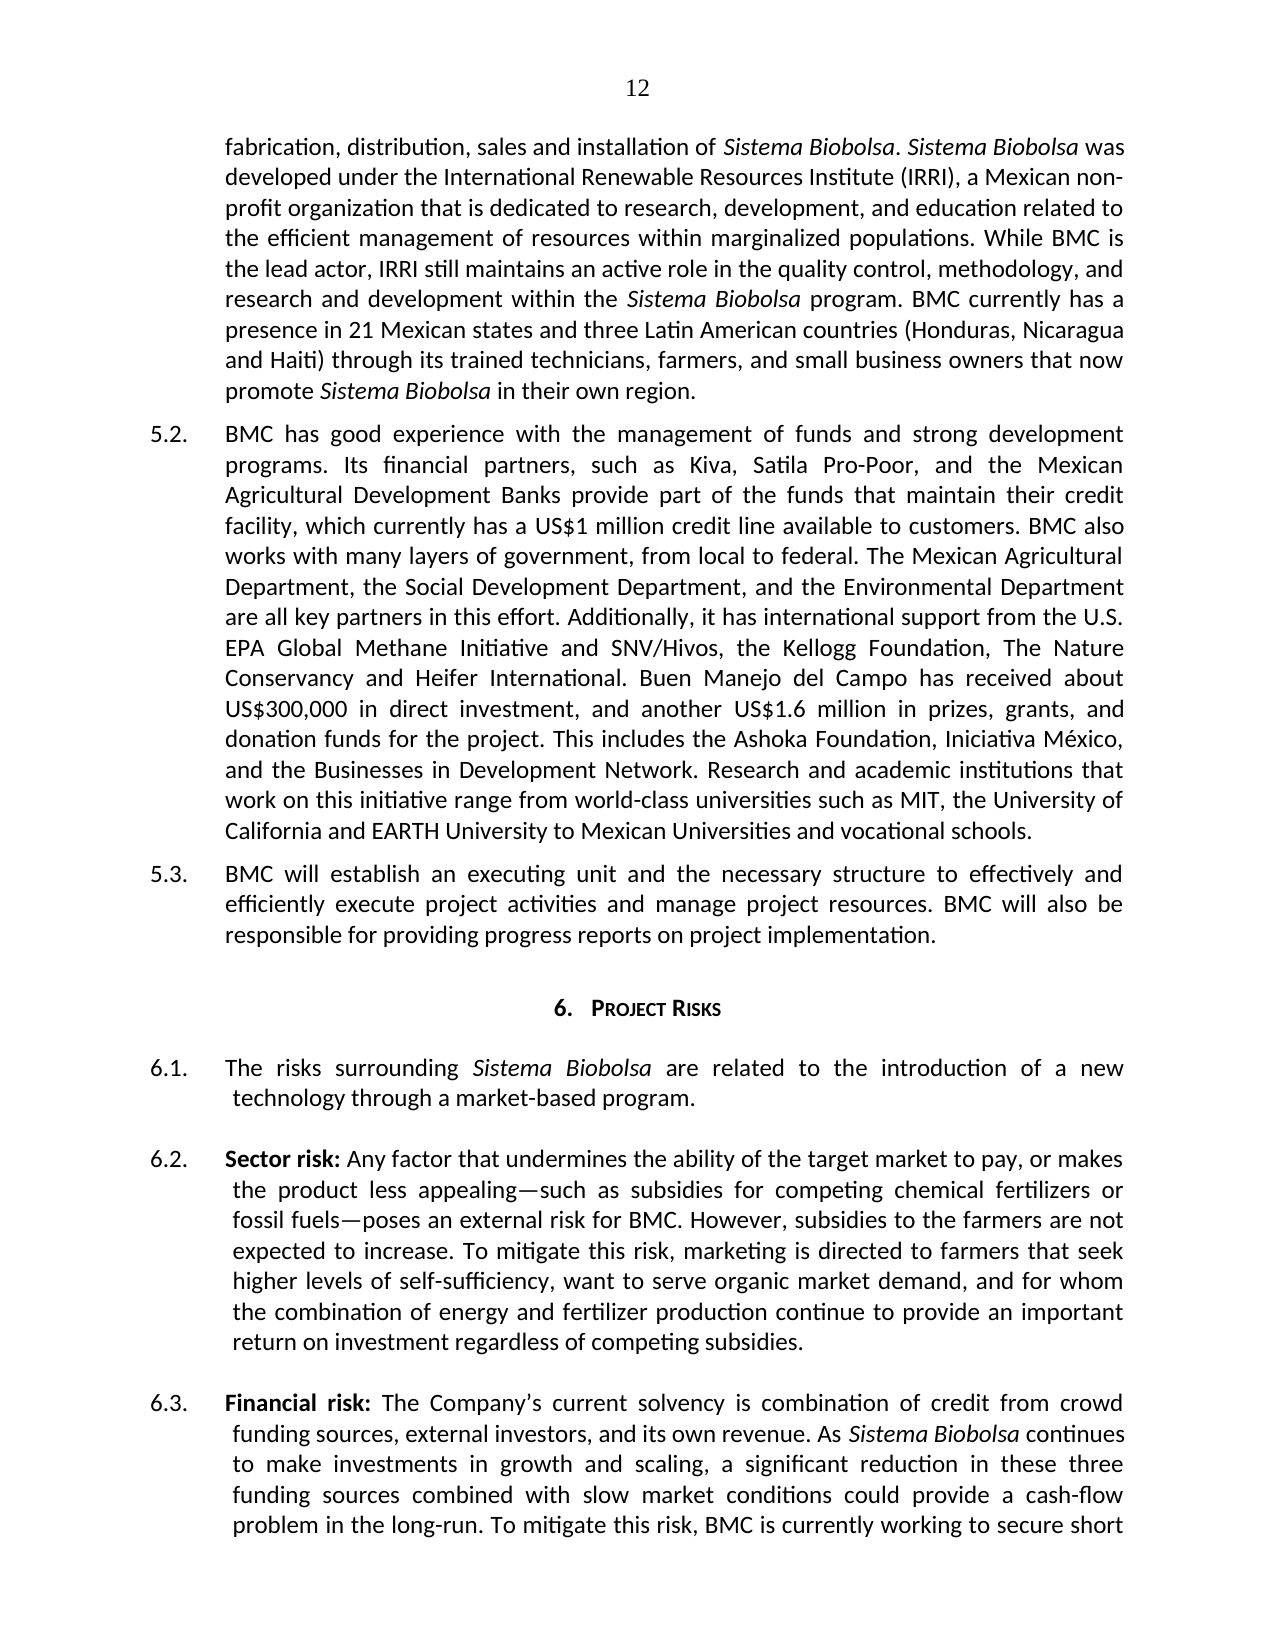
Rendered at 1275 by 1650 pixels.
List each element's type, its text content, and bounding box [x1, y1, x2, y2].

list Project Risks [150, 993, 1125, 1023]
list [150, 131, 1125, 406]
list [150, 1388, 1125, 1540]
list Sector risk: Any factor that undermines the ability of the target market to pay, or makes the product less appealing—such as subsidies for competing chemical fertilizers or fossil fuels—poses an external risk for BMC. However, subsidies to the farmers are not expected to increase. To mitigate this risk, marketing is directed to farmers that seek higher levels of self-sufficiency, want to serve organic market demand, and for whom the combination of energy and fertilizer production continue to provide an important return on investment regardless of competing subsidies. [150, 1143, 1125, 1357]
list BMC has good experience with the management of funds and strong development programs. Its financial partners, such as Kiva, Satila Pro-Poor, and the Mexican Agricultural Development Banks provide part of the funds that maintain their credit facility, which currently has a US$1 million credit line available to customers. BMC also works with many layers of government, from local to federal. The Mexican Agricultural Department, the Social Development Department, and the Environmental Department are all key partners in this effort. Additionally, it has international support from the U.S. EPA Global Methane Initiative and SNV/Hivos, the Kellogg Foundation, The Nature Conservancy and Heifer International. Buen Manejo del Campo has received about US$300,000 in direct investment, and another US$1.6 million in prizes, grants, and donation funds for the project. This includes the Ashoka Foundation, Iniciativa México, and the Businesses in Development Network. Research and academic institutions that work on this initiative range from world-class universities such as MIT, the University of California and EARTH University to Mexican Universities and vocational schools. [150, 418, 1125, 846]
list The risks surrounding Sistema Biobolsa are related to the introduction of a new technology through a market-based program. [150, 1052, 1125, 1113]
list BMC will establish an executing unit and the necessary structure to effectively and efficiently execute project activities and manage project resources. BMC will also be responsible for providing progress reports on project implementation. [150, 858, 1125, 949]
